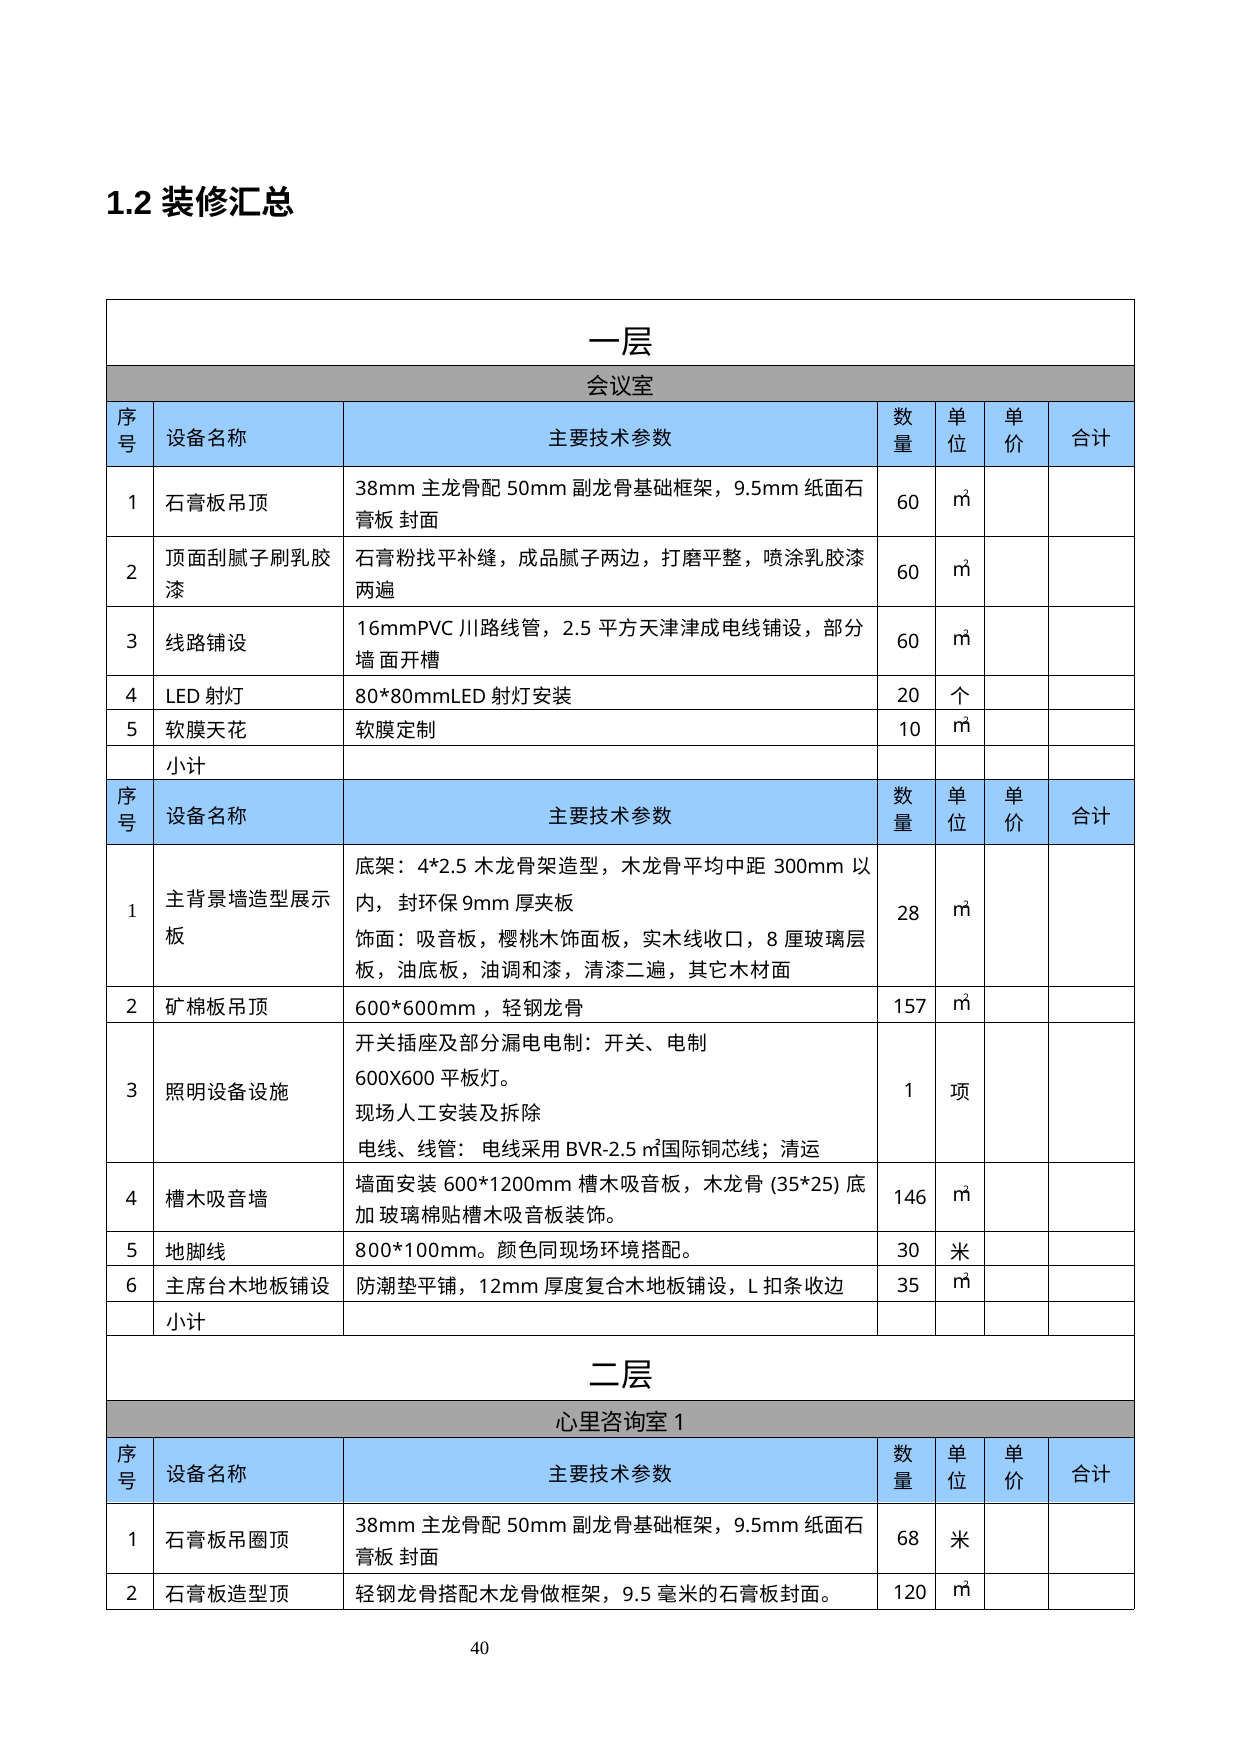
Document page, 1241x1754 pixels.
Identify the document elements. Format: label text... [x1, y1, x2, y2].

table_cell 单 价 [985, 1438, 1048, 1502]
table_cell 38mm 主龙骨配 50mm 副龙骨基础框架，9.5mm 纸面石膏板 封面 [344, 1504, 877, 1572]
table_cell 合计 [1049, 780, 1134, 844]
table_cell 合计 [1049, 402, 1134, 466]
table_cell [985, 845, 1048, 986]
table_cell [936, 746, 984, 779]
table_cell 主背景墙造型展示 板 [154, 845, 343, 986]
table_cell 2 [936, 607, 984, 675]
table_cell 120 [878, 1574, 935, 1608]
table_cell [985, 987, 1048, 1022]
table_cell 石膏板造型顶 [154, 1574, 343, 1608]
table_cell 数 量 [878, 402, 935, 466]
table_cell [344, 1302, 877, 1335]
table_cell [1049, 676, 1134, 709]
table_cell LED 射灯 [154, 676, 343, 709]
table_cell 顶面刮腻子刷乳胶 漆 [154, 537, 343, 606]
table_cell [985, 1163, 1048, 1231]
table_cell 单 价 [985, 780, 1048, 844]
table_cell [985, 1302, 1048, 1335]
table_cell 主要技术参数 [344, 402, 877, 466]
table_cell 30 [878, 1232, 935, 1265]
table_cell 序 号 [107, 402, 153, 466]
table_cell 槽木吸音墙 [154, 1163, 343, 1231]
table_cell [1049, 987, 1134, 1022]
table_cell 序 号 [107, 780, 153, 844]
table_cell [1049, 1574, 1134, 1608]
table_cell 石膏板吊顶 [154, 467, 343, 536]
table_cell 1 [878, 1023, 935, 1161]
table_cell 68 [878, 1504, 935, 1572]
table_cell [1049, 1504, 1134, 1572]
table_cell 2 [936, 845, 984, 986]
table_cell 二层 [107, 1336, 1134, 1400]
table_cell 60 [878, 537, 935, 606]
table_cell 80*80mmLED 射灯安装 [344, 676, 877, 709]
table_cell 矿棉板吊顶 [154, 987, 343, 1022]
table_cell 防潮垫平铺，12mm 厚度复合木地板铺设，L 扣条收边 [344, 1266, 877, 1301]
table_cell [1049, 746, 1134, 779]
table_cell [985, 1504, 1048, 1572]
table_cell [344, 746, 877, 779]
table_cell [107, 746, 153, 779]
table_cell 数 量 [878, 780, 935, 844]
table_cell [1049, 710, 1134, 745]
table_cell 单 位 [936, 780, 984, 844]
table_cell [1049, 845, 1134, 986]
table_cell 3 [107, 1023, 153, 1161]
table_cell 单 位 [936, 1438, 984, 1502]
table_cell 35 [878, 1266, 935, 1301]
table_cell 10 [878, 710, 935, 745]
table_cell 5 [107, 710, 153, 745]
table_cell 设备名称 [154, 1438, 343, 1502]
table_cell 墙面安装 600*1200mm 槽木吸音板，木龙骨 (35*25) 底加 玻璃棉贴槽木吸音板装饰。 [344, 1163, 877, 1231]
table_cell [985, 1574, 1048, 1608]
table_cell [107, 1302, 153, 1335]
table_cell 2 [107, 537, 153, 606]
table_cell 设备名称 [154, 780, 343, 844]
table_cell 石膏板吊圈顶 [154, 1504, 343, 1572]
table_cell 28 [878, 845, 935, 986]
table_cell 会议室 [107, 366, 1134, 401]
table_cell 2 [107, 987, 153, 1022]
table_cell 2 [936, 710, 984, 745]
table_cell 底架：4*2.5 木龙骨架造型，木龙骨平均中距 300mm 以内， 封环保 9mm 厚夹板 饰面：吸音板，樱桃木饰面板，实木线收口，8 厘玻璃层 板，油底板，油调和漆，清漆二遍，其它木材面 [344, 845, 877, 986]
table_cell 4 [107, 676, 153, 709]
table_cell 个 [936, 676, 984, 709]
table_cell 心里咨询室 1 [107, 1401, 1134, 1437]
table_cell 线路铺设 [154, 607, 343, 675]
table_header 一层 [107, 300, 1134, 365]
table_cell 2 [936, 537, 984, 606]
table_cell [985, 607, 1048, 675]
table_cell 60 [878, 467, 935, 536]
table_cell 20 [878, 676, 935, 709]
table_cell [985, 710, 1048, 745]
table_cell [936, 1302, 984, 1335]
table_cell 小计 [154, 746, 343, 779]
table_cell 1 [107, 467, 153, 536]
table_cell 38mm 主龙骨配 50mm 副龙骨基础框架，9.5mm 纸面石膏板 封面 [344, 467, 877, 536]
table_cell 照明设备设施 [154, 1023, 343, 1161]
table_cell [985, 1232, 1048, 1265]
table_cell [1049, 1023, 1134, 1161]
table_cell [1049, 467, 1134, 536]
table_cell 146 [878, 1163, 935, 1231]
table_cell [1049, 1266, 1134, 1301]
table_cell 软膜天花 [154, 710, 343, 745]
table_cell 设备名称 [154, 402, 343, 466]
table_cell 小计 [154, 1302, 343, 1335]
table_cell 157 [878, 987, 935, 1022]
table_cell 1 [107, 845, 153, 986]
table_cell [1049, 607, 1134, 675]
table_cell 主要技术参数 [344, 780, 877, 844]
table_cell 800*100mm。颜色同现场环境搭配。 [344, 1232, 877, 1265]
table_cell 主席台木地板铺设 [154, 1266, 343, 1301]
table_cell 地脚线 [154, 1232, 343, 1265]
table_cell [1049, 537, 1134, 606]
table_cell 石膏粉找平补缝，成品腻子两边，打磨平整，喷涂乳胶漆 两遍 [344, 537, 877, 606]
table_cell 16mmPVC 川路线管，2.5 平方天津津成电线铺设，部分墙 面开槽 [344, 607, 877, 675]
table_cell 主要技术参数 [344, 1438, 877, 1502]
table_cell 2 [936, 467, 984, 536]
table_cell 项 [936, 1023, 984, 1161]
table_cell 2 [936, 1574, 984, 1608]
table_cell 5 [107, 1232, 153, 1265]
table_cell [1049, 1163, 1134, 1231]
table_cell 数 量 [878, 1438, 935, 1502]
table_cell 3 [107, 607, 153, 675]
table_cell 软膜定制 [344, 710, 877, 745]
table_cell 2 [107, 1574, 153, 1608]
table_cell 6 [107, 1266, 153, 1301]
table_cell 2 [936, 1163, 984, 1231]
table_cell [878, 1302, 935, 1335]
table_cell 2 [936, 1266, 984, 1301]
table_cell 60 [878, 607, 935, 675]
table_cell 单 位 [936, 402, 984, 466]
table_cell [985, 676, 1048, 709]
table_cell 4 [107, 1163, 153, 1231]
table_cell 轻钢龙骨搭配木龙骨做框架，9.5 毫米的石膏板封面。 [344, 1574, 877, 1608]
table_cell [1049, 1232, 1134, 1265]
table_cell 米 [936, 1232, 984, 1265]
table_cell 序 号 [107, 1438, 153, 1502]
table_cell [985, 1023, 1048, 1161]
table_cell 600*600mm ，轻钢龙骨 [344, 987, 877, 1022]
table_cell [985, 467, 1048, 536]
table_cell [985, 1266, 1048, 1301]
table_cell 合计 [1049, 1438, 1134, 1502]
table_cell 2 [936, 987, 984, 1022]
table_cell [1049, 1302, 1134, 1335]
table_cell 1 [107, 1504, 153, 1572]
table_cell 开关插座及部分漏电电制：开关、电制 600X600 平板灯。 现场人工安装及拆除 电线、线管： 电线采用 BVR-2.5 ㎡国际铜芯线；清运 [344, 1023, 877, 1161]
table_cell [985, 537, 1048, 606]
table_cell [878, 746, 935, 779]
table_cell 单 价 [985, 402, 1048, 466]
table_cell [985, 746, 1048, 779]
table_cell 米 [936, 1504, 984, 1572]
